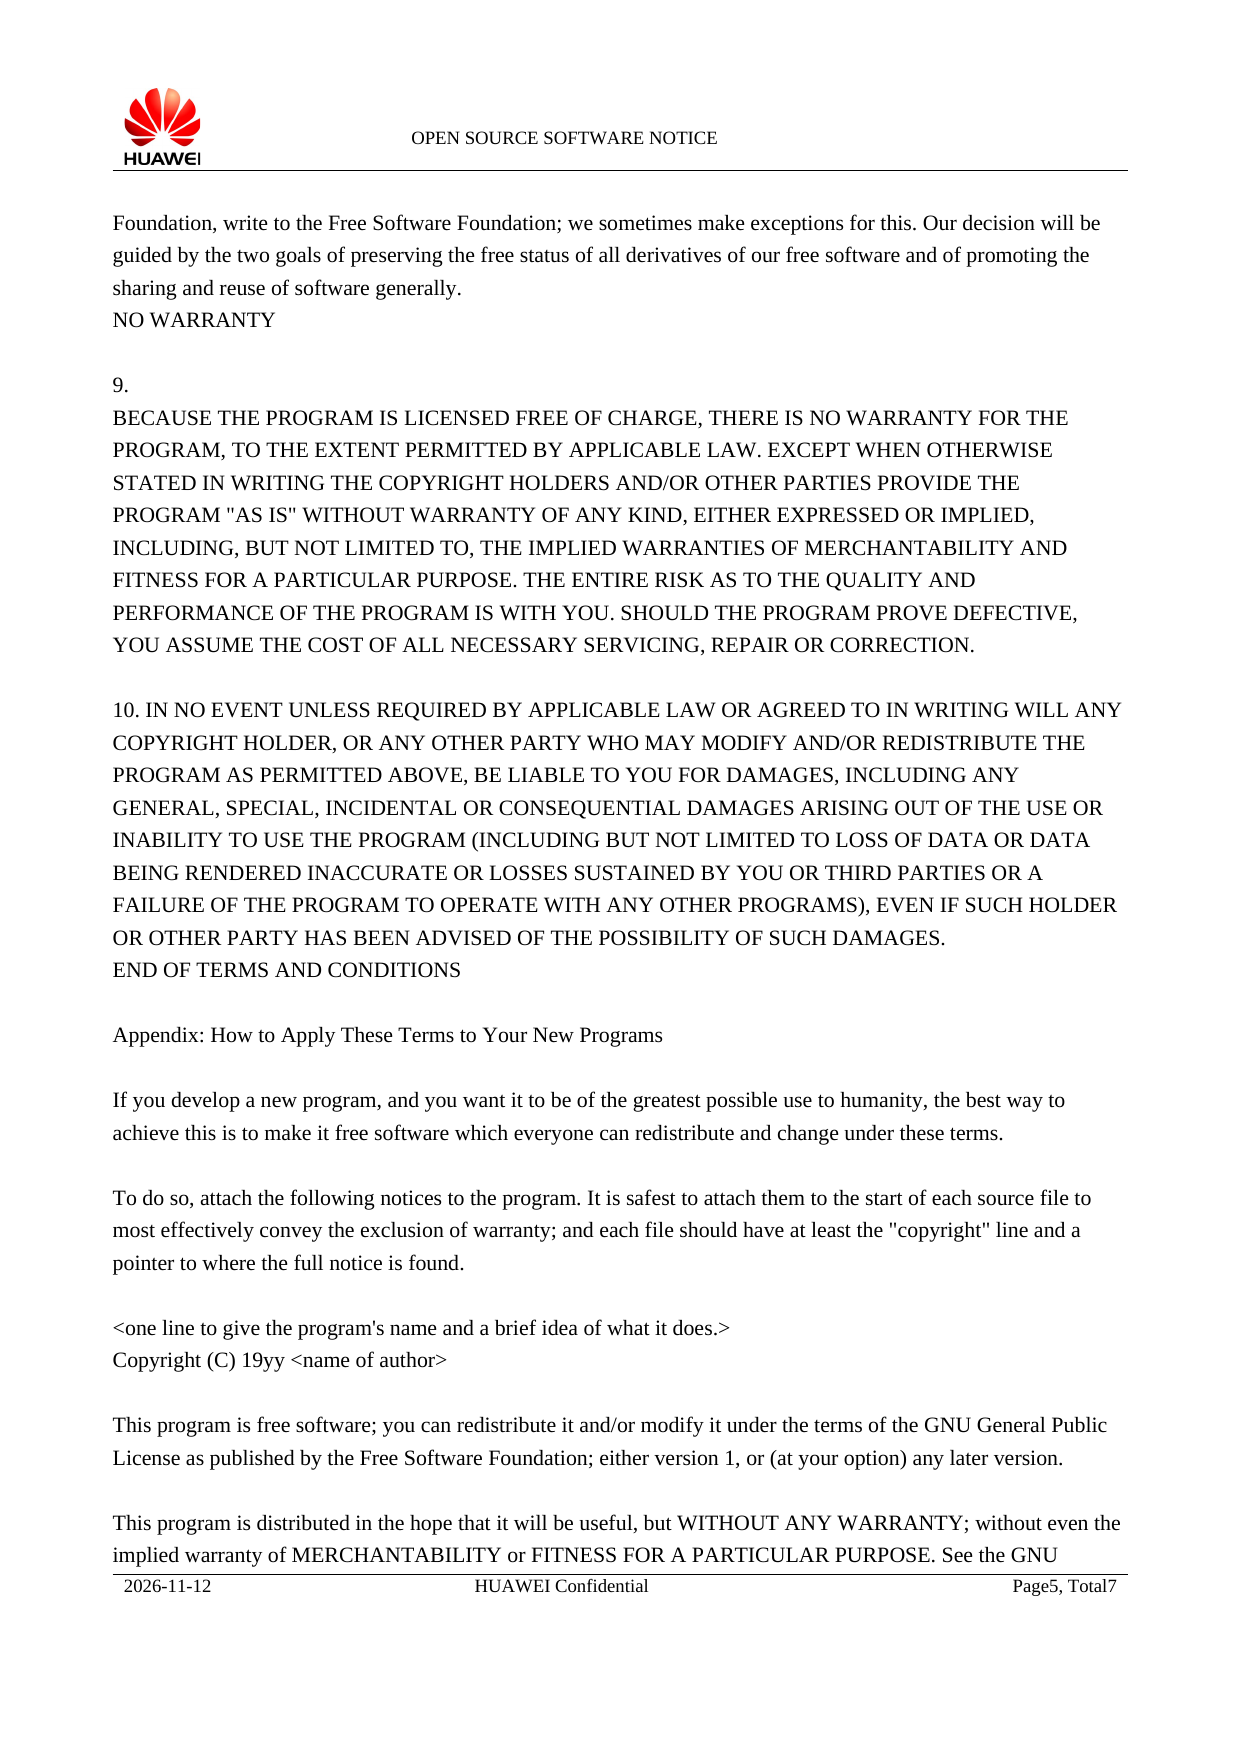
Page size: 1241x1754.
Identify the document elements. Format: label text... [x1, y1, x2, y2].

picture [124, 88, 201, 165]
